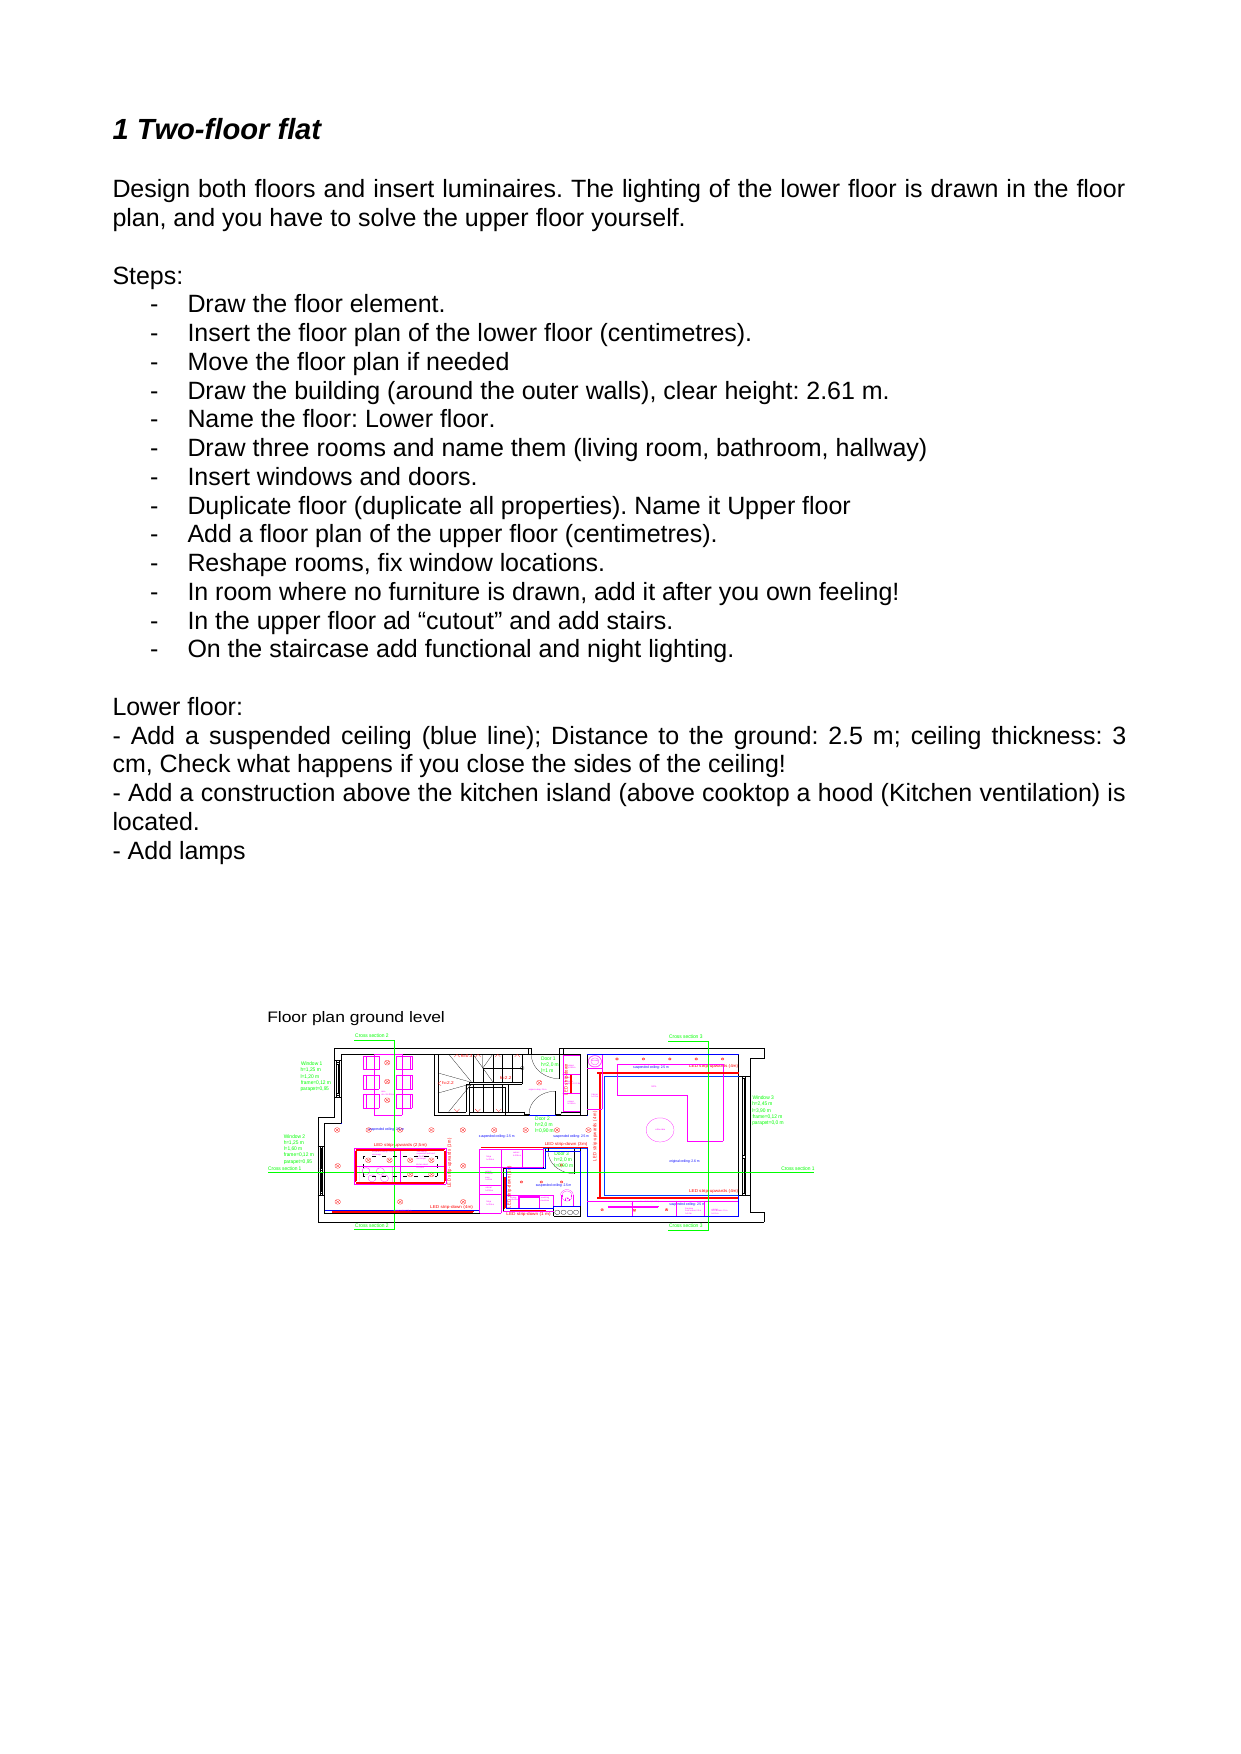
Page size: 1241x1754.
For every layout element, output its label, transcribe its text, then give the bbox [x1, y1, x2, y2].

list Draw three rooms and name them (living room, bathroom, hallway) [150, 433, 1128, 462]
list Move the floor plan if needed [150, 347, 1128, 376]
text - Add a suspended ceiling (blue line); Distance to the ground: 2.5 m; ceiling thickness: 3 cm, Check what happens if you close the sides of the ceiling! [112, 721, 1128, 778]
text - Add a construction above the kitchen island (above cooktop a hood (Kitchen ventilation) is located. [112, 778, 1128, 836]
list Name the floor: Lower floor. [150, 404, 1128, 433]
list In the upper floor ad “cutout” and add stairs. [150, 606, 1128, 634]
text 1 Two-floor flat [112, 112, 1128, 146]
list Insert the floor plan of the lower floor (centimetres). [150, 318, 1128, 347]
list Draw the building (around the outer walls), clear height: 2.61 m. [150, 376, 1128, 404]
text Design both floors and insert luminaires. The lighting of the lower floor is drawn in the floor plan, and you have to solve the upper floor yourself. [112, 174, 1128, 232]
list Add a floor plan of the upper floor (centimetres). [150, 519, 1128, 548]
text - Add lamps [112, 836, 1128, 864]
list Draw the floor element. [150, 289, 1128, 318]
list Reshape rooms, fix window locations. [150, 548, 1128, 577]
list Insert windows and doors. [150, 462, 1128, 491]
list On the staircase add functional and night lighting. [150, 634, 1128, 663]
text Steps: [112, 261, 1128, 289]
list In room where no furniture is drawn, add it after you own feeling! [150, 577, 1128, 606]
list Duplicate floor (duplicate all properties). Name it Upper floor [150, 491, 1128, 519]
text Lower floor: [112, 692, 1128, 721]
